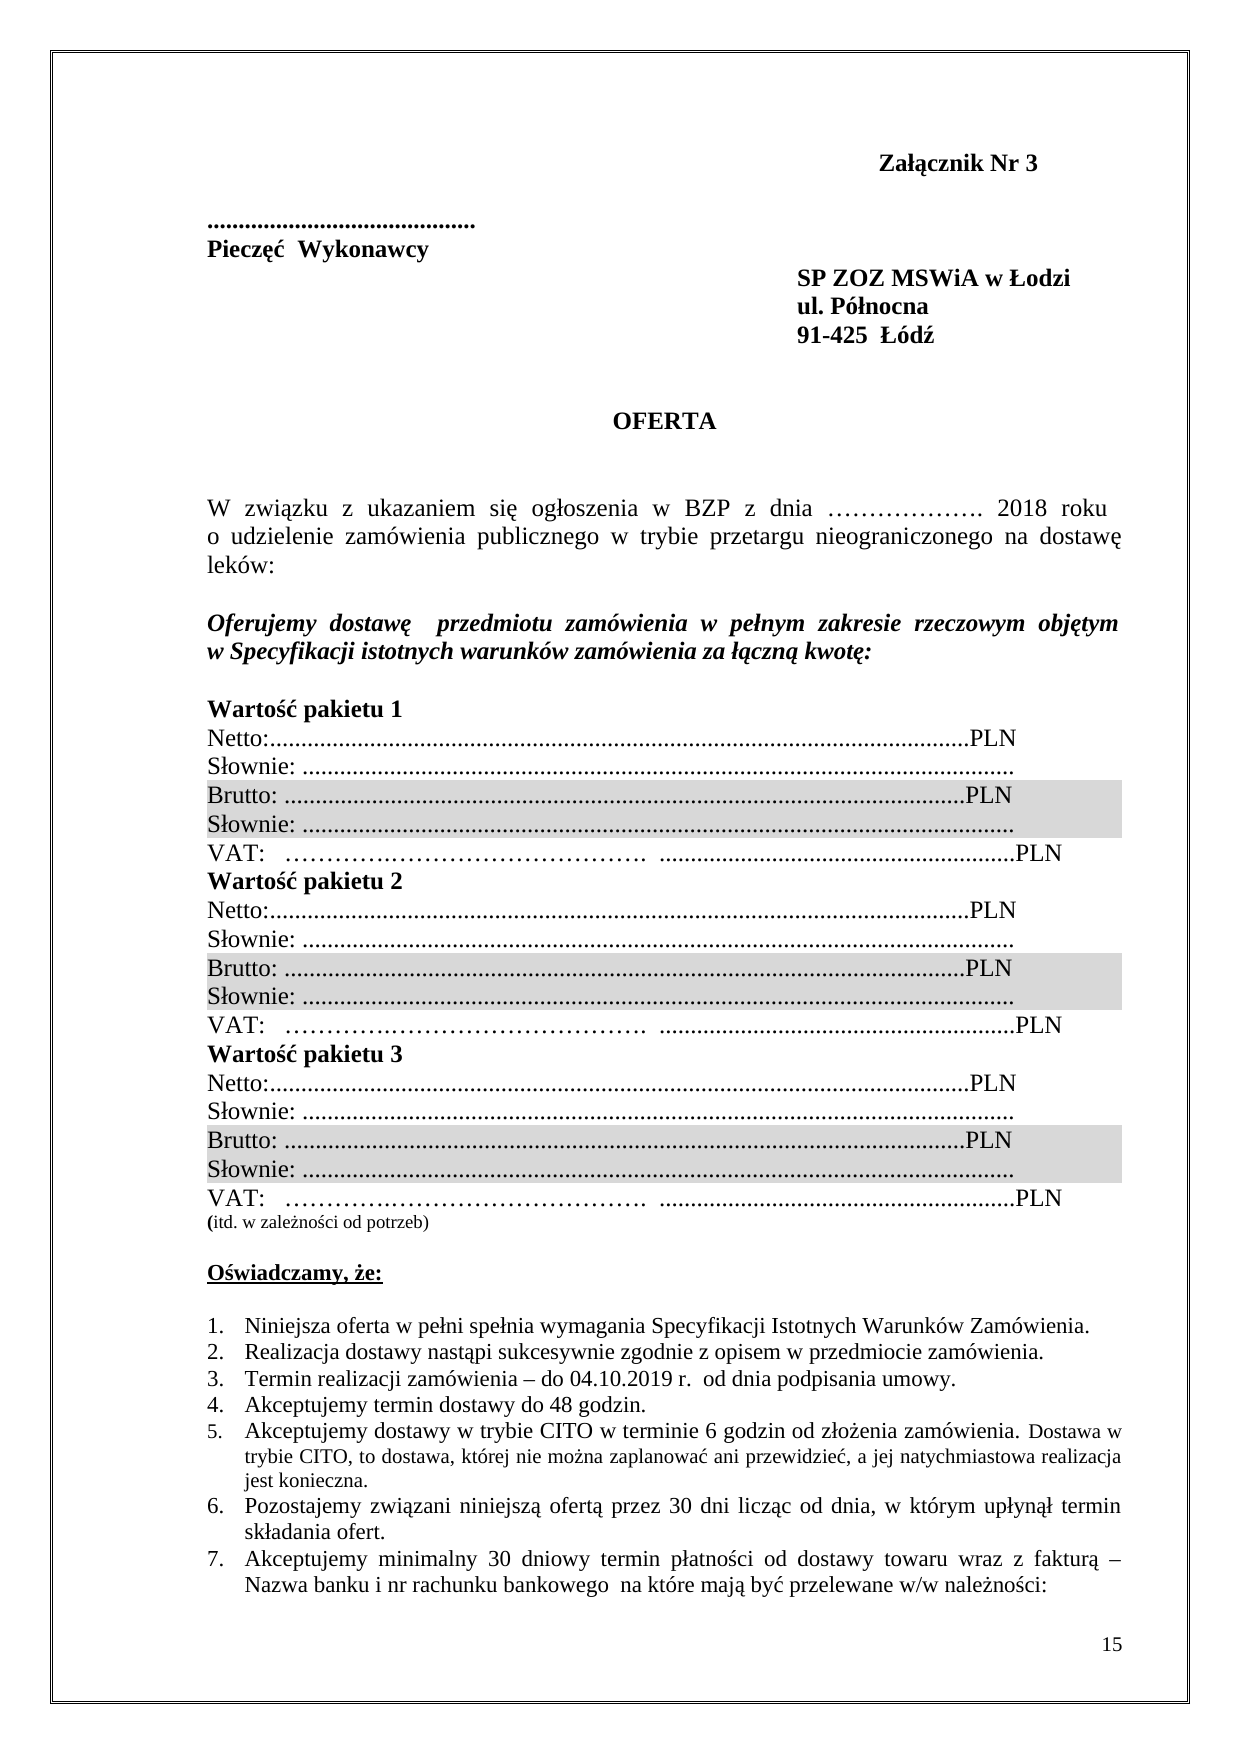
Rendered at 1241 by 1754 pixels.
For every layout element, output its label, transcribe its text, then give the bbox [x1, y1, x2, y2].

text Pieczęć Wykonawcy [207, 234, 1122, 263]
text Netto:................................................................................................................PLN [207, 1068, 1122, 1096]
text Słownie: .................................................................................................................. [207, 809, 1122, 838]
text W związku z ukazaniem się ogłoszenia w BZP z dnia ………………. 2018 roku o udzielenie zamówienia publicznego w trybie przetargu nieograniczonego na dostawę leków: [207, 493, 1122, 579]
text Brutto: .............................................................................................................PLN [207, 780, 1122, 809]
text VAT: ………….…………………………. .........................................................PLN [207, 838, 1122, 866]
text Oświadczamy, że: [207, 1259, 1122, 1286]
text Słownie: .................................................................................................................. [207, 751, 1122, 780]
text Brutto: .............................................................................................................PLN [207, 1125, 1122, 1154]
list Niniejsza oferta w pełni spełnia wymagania Specyfikacji Istotnych Warunków Zamówienia. [207, 1312, 1122, 1338]
text Słownie: .................................................................................................................. [207, 1096, 1122, 1125]
list Termin realizacji zamówienia – do 04.10.2019 r. od dnia podpisania umowy. [207, 1365, 1122, 1391]
text Netto:................................................................................................................PLN [207, 723, 1122, 751]
list Akceptujemy termin dostawy do 48 godzin. [207, 1391, 1122, 1417]
text Załącznik Nr 3 [207, 148, 1122, 176]
list Realizacja dostawy nastąpi sukcesywnie zgodnie z opisem w przedmiocie zamówienia. [207, 1338, 1122, 1365]
list Akceptujemy minimalny 30 dniowy termin płatności od dostawy towaru wraz z fakturą – Nazwa banku i nr rachunku bankowego na które mają być przelewane w/w należności: [207, 1545, 1122, 1597]
text ........................................... [207, 205, 1122, 234]
text Brutto: .............................................................................................................PLN [207, 953, 1122, 981]
text Słownie: .................................................................................................................. [207, 981, 1122, 1010]
list Pozostajemy związani niniejszą ofertą przez 30 dni licząc od dnia, w którym upłynął termin składania ofert. [207, 1492, 1122, 1545]
text 91-425 Łódź [797, 320, 1122, 349]
text SP ZOZ MSWiA w Łodzi [797, 263, 1122, 291]
text ul. Północna [797, 291, 1122, 320]
text Słownie: .................................................................................................................. [207, 924, 1122, 953]
text Wartość pakietu 2 [207, 866, 1122, 895]
text (itd. w zależności od potrzeb) [207, 1211, 1122, 1233]
text Oferujemy dostawę przedmiotu zamówienia w pełnym zakresie rzeczowym objętym w Specyfikacji istotnych warunków zamówienia za łączną kwotę: [207, 608, 1122, 665]
text VAT: ………….…………………………. .........................................................PLN [207, 1010, 1122, 1039]
text Wartość pakietu 1 [207, 694, 1122, 723]
text Słownie: .................................................................................................................. [207, 1154, 1122, 1183]
text OFERTA [207, 406, 1122, 435]
text Wartość pakietu 3 [207, 1039, 1122, 1068]
list Akceptujemy dostawy w trybie CITO w terminie 6 godzin od złożenia zamówienia. Dostawa w trybie CITO, to dostawa, której nie można zaplanować ani przewidzieć, a jej natychmiastowa realizacja jest konieczna. [207, 1417, 1122, 1492]
text VAT: ………….…………………………. .........................................................PLN [207, 1183, 1122, 1211]
text Netto:................................................................................................................PLN [207, 895, 1122, 924]
